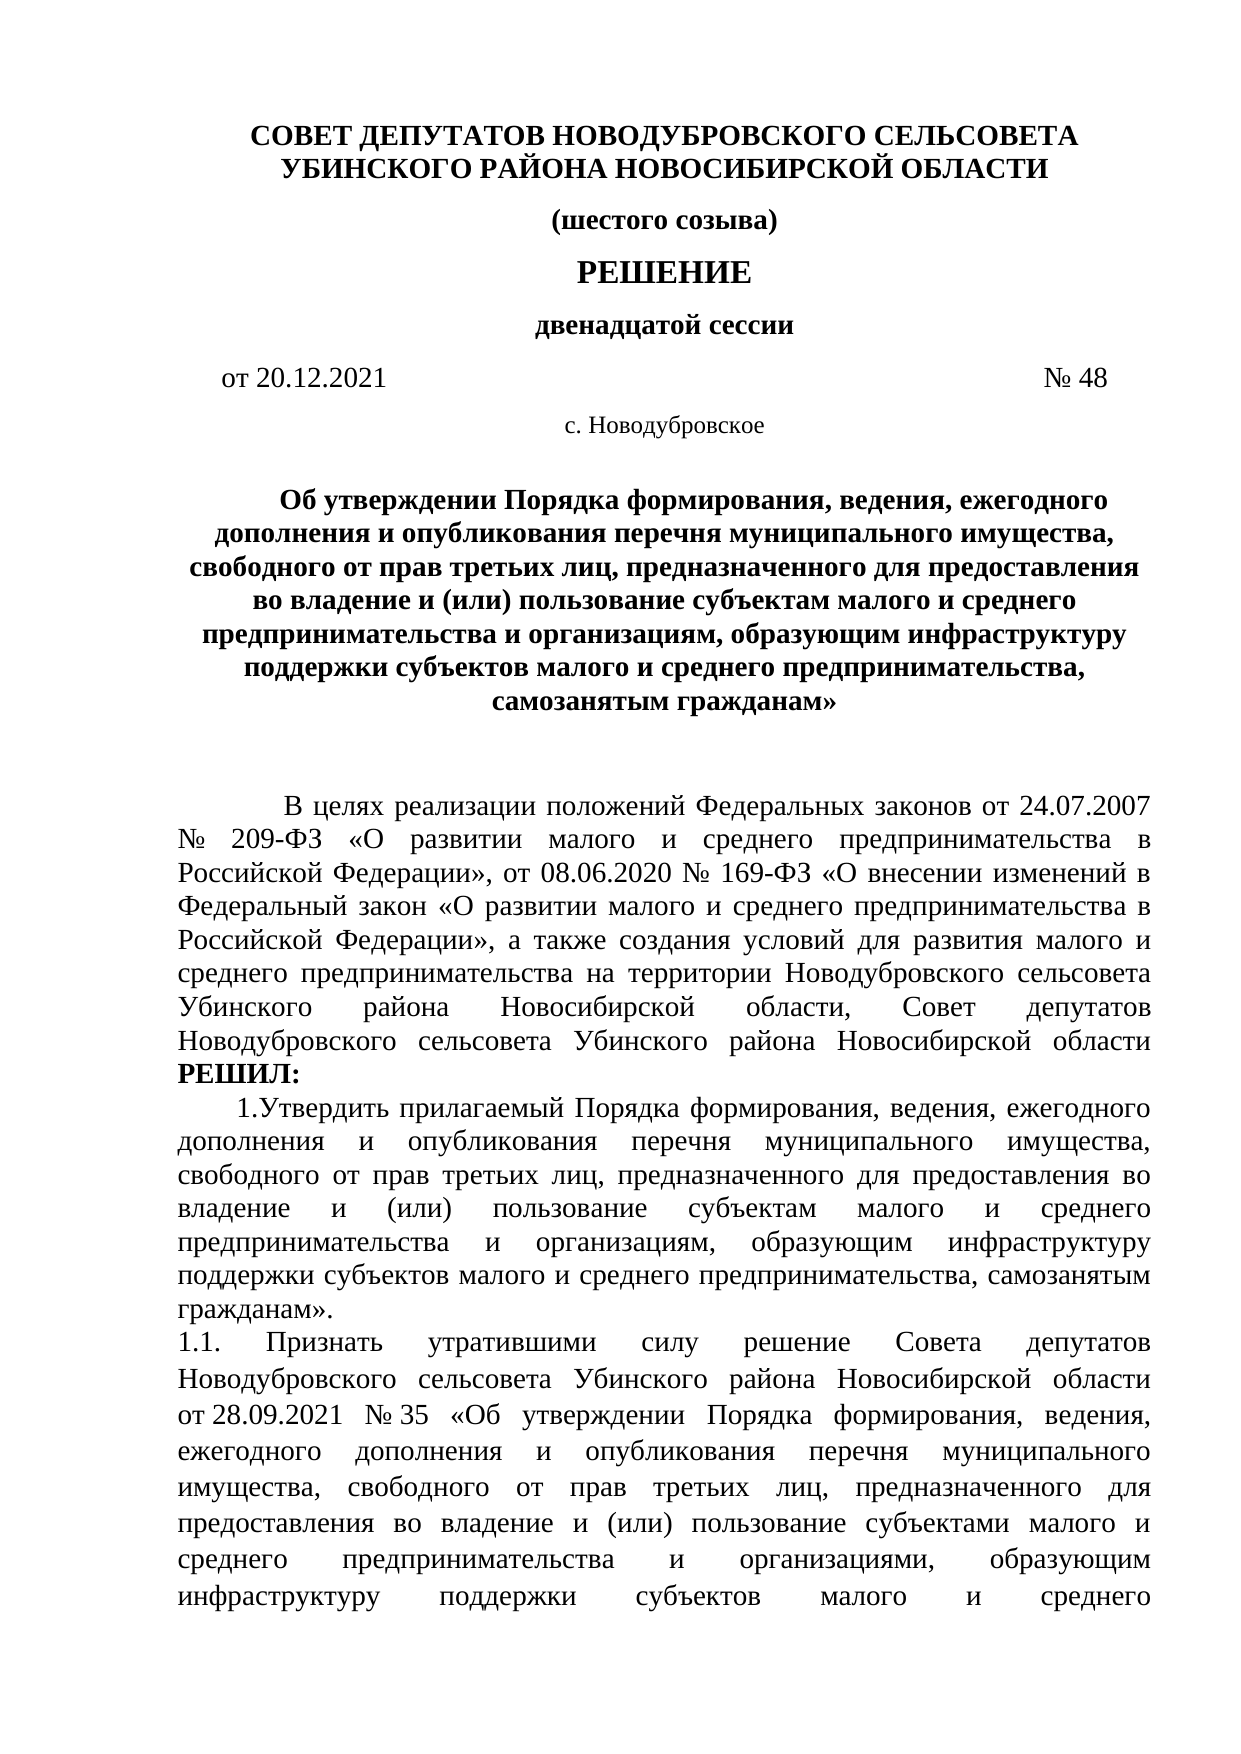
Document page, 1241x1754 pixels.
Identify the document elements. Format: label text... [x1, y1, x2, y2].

text 1.Утвердить прилагаемый Порядка формирования, ведения, ежегодного дополнения и опубликования перечня муниципального имущества, свободного от прав третьих лиц, предназначенного для предоставления во владение и (или) пользование субъектам малого и среднего предпринимательства и организациям, образующим инфраструктуру поддержки субъектов малого и среднего предпринимательства, самозанятым гражданам». [177, 1090, 1152, 1324]
text РЕШЕНИЕ [177, 252, 1152, 290]
text Об утверждении Порядка формирования, ведения, ежегодного дополнения и опубликования перечня муниципального имущества, свободного от прав третьих лиц, предназначенного для предоставления во владение и (или) пользование субъектам малого и среднего предпринимательства и организациям, образующим инфраструктуру поддержки субъектов малого и среднего предпринимательства, самозанятым гражданам» [177, 482, 1152, 717]
text УБИНСКОГО РАЙОНА НОВОСИБИРСКОЙ ОБЛАСТИ [177, 152, 1152, 185]
text (шестого созыва) [177, 202, 1152, 235]
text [177, 1324, 1152, 1611]
text с. Новодубровское [177, 410, 1152, 439]
text двенадцатой сессии [177, 307, 1152, 341]
text В целях реализации положений Федеральных законов от 24.07.2007 № 209-ФЗ «О развитии малого и среднего предпринимательства в Российской Федерации», от 08.06.2020 № 169-ФЗ «О внесении изменений в Федеральный закон «О развитии малого и среднего предпринимательства в Российской Федерации», а также создания условий для развития малого и среднего предпринимательства на территории Новодубровского сельсовета Убинского района Новосибирской области, Совет депутатов Новодубровского сельсовета Убинского района Новосибирской области РЕШИЛ: [177, 788, 1152, 1090]
text от 20.12.2021 № 48 [177, 360, 1152, 393]
title СОВЕТ ДЕПУТАТОВ НОВОДУБРОВСКОГО СЕЛЬСОВЕТА [177, 118, 1152, 152]
